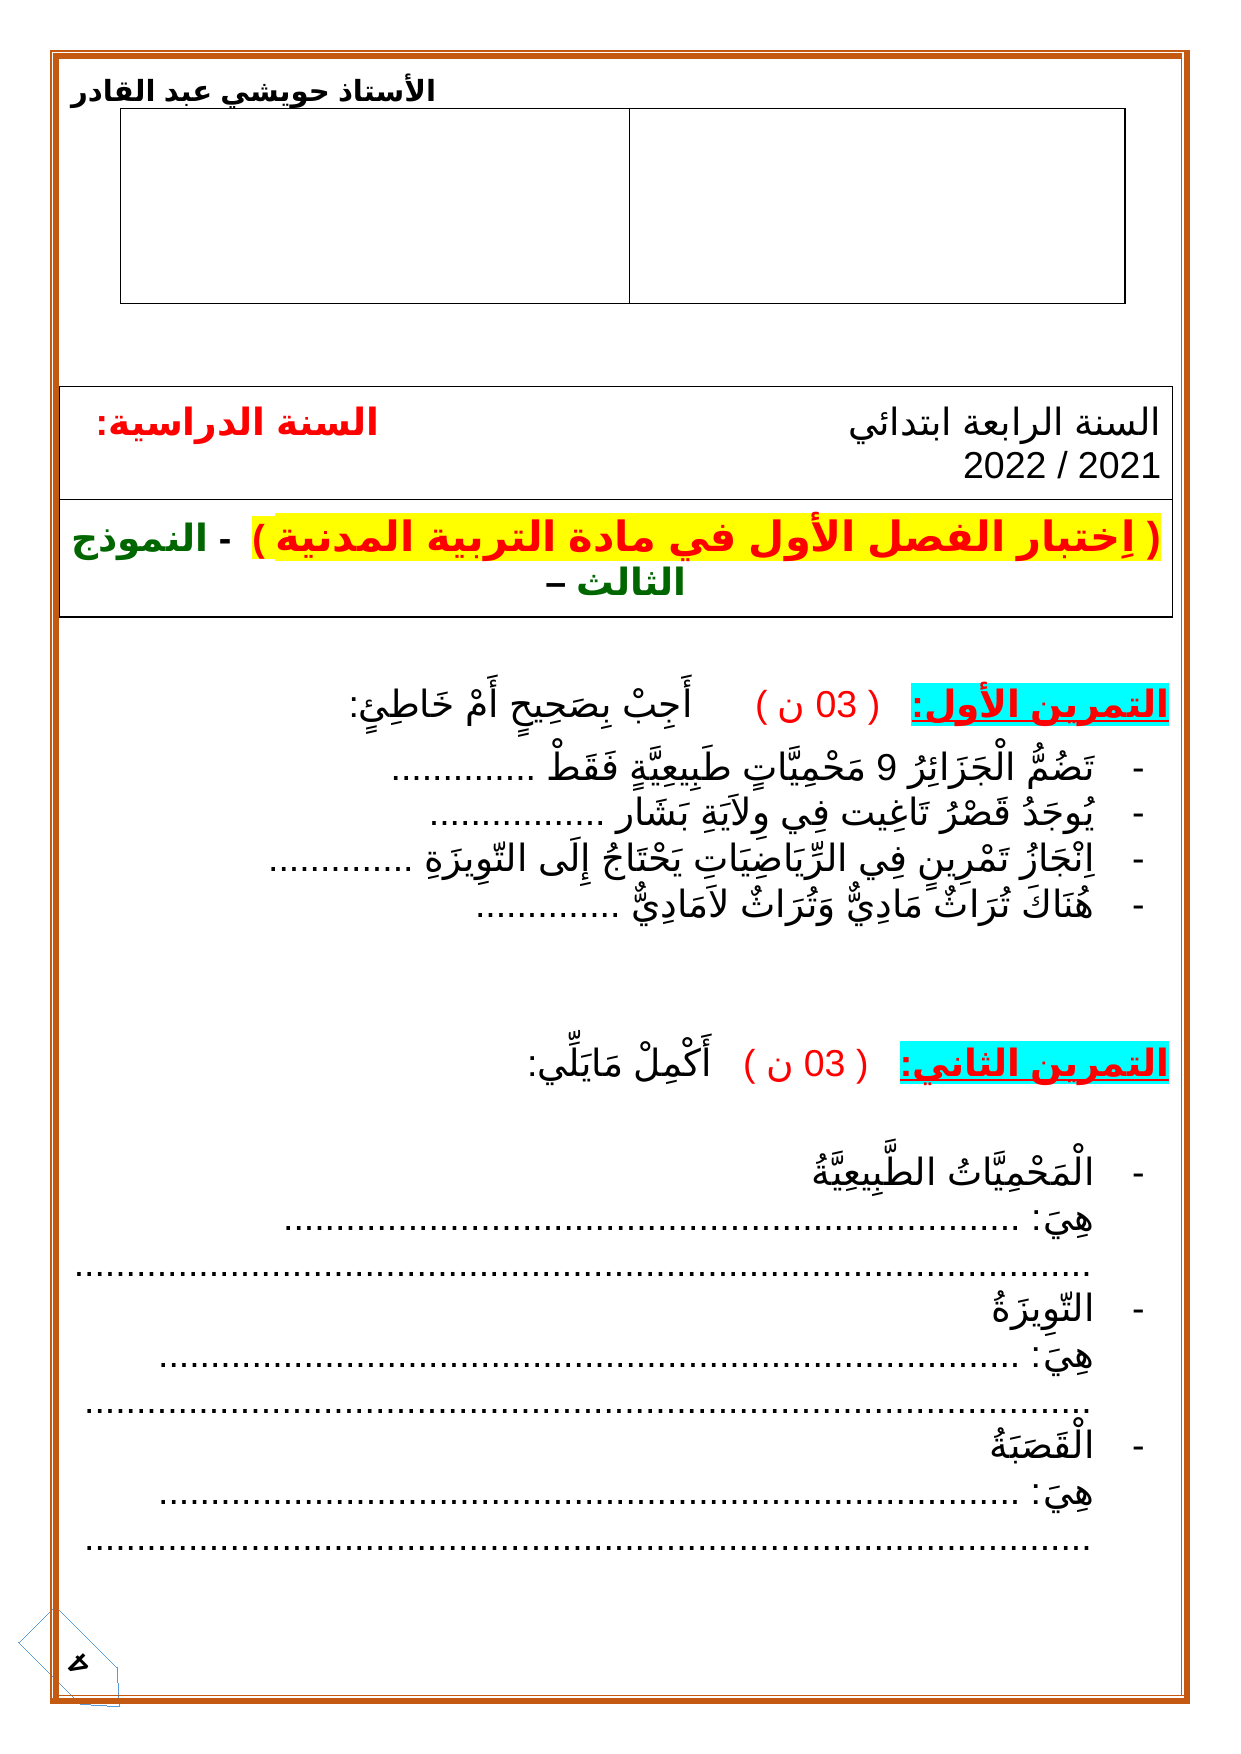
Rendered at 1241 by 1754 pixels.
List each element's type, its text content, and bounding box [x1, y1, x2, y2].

list الْقَصَبَةُ هِيَ: ................................................................................... [71, 1423, 1132, 1512]
list تَضُمُّ الْجَزَائِرُ 9 مَحْمِيَّاتٍ طَبِيعِيَّةٍ فَقَطْ .............. [71, 745, 1132, 788]
list الْمَحْمِيَّاتُ الطَّبِيعِيَّةُ هِيَ: ....................................................................... [71, 1150, 1132, 1238]
list يُوجَدُ قَصْرُ تَاغِيت فِي وِلاَيَةِ بَشَار ................. [71, 791, 1132, 834]
table_cell ( اِختبار الفصل الأول في مادة التربية المدنية ) - النموذج الثالث – [60, 500, 1172, 616]
list .................................................................................................. [71, 1241, 1094, 1284]
table_cell [630, 109, 1124, 302]
list التّوِيزَةُ هِيَ: ................................................................................... [71, 1287, 1132, 1375]
table_header السنة الرابعة ابتدائي السنة الدراسية: 2021 / 2022 [60, 387, 1172, 499]
list ................................................................................................. [71, 1378, 1094, 1421]
list اِنْجَازُ تَمْرِينٍ فِي الرِّيَاضِيَاتِ يَحْتَاجُ إِلَى التّوِيزَةِ .............. [71, 836, 1132, 879]
list هُنَاكَ تُرَاثٌ مَادِيٌّ وَتُرَاثٌ لاَمَادِيٌّ .............. [71, 882, 1132, 925]
text التمرين الأول: ( 03 ن ) أَجِبْ بِصَحِيحٍ أَمْ خَاطِئٍ: [71, 683, 911, 726]
table_cell [121, 109, 629, 302]
text التمرين الثاني: ( 03 ن ) أَكْمِلْ مَايَلِّي: [71, 1041, 900, 1084]
list ................................................................................................. [71, 1515, 1094, 1558]
